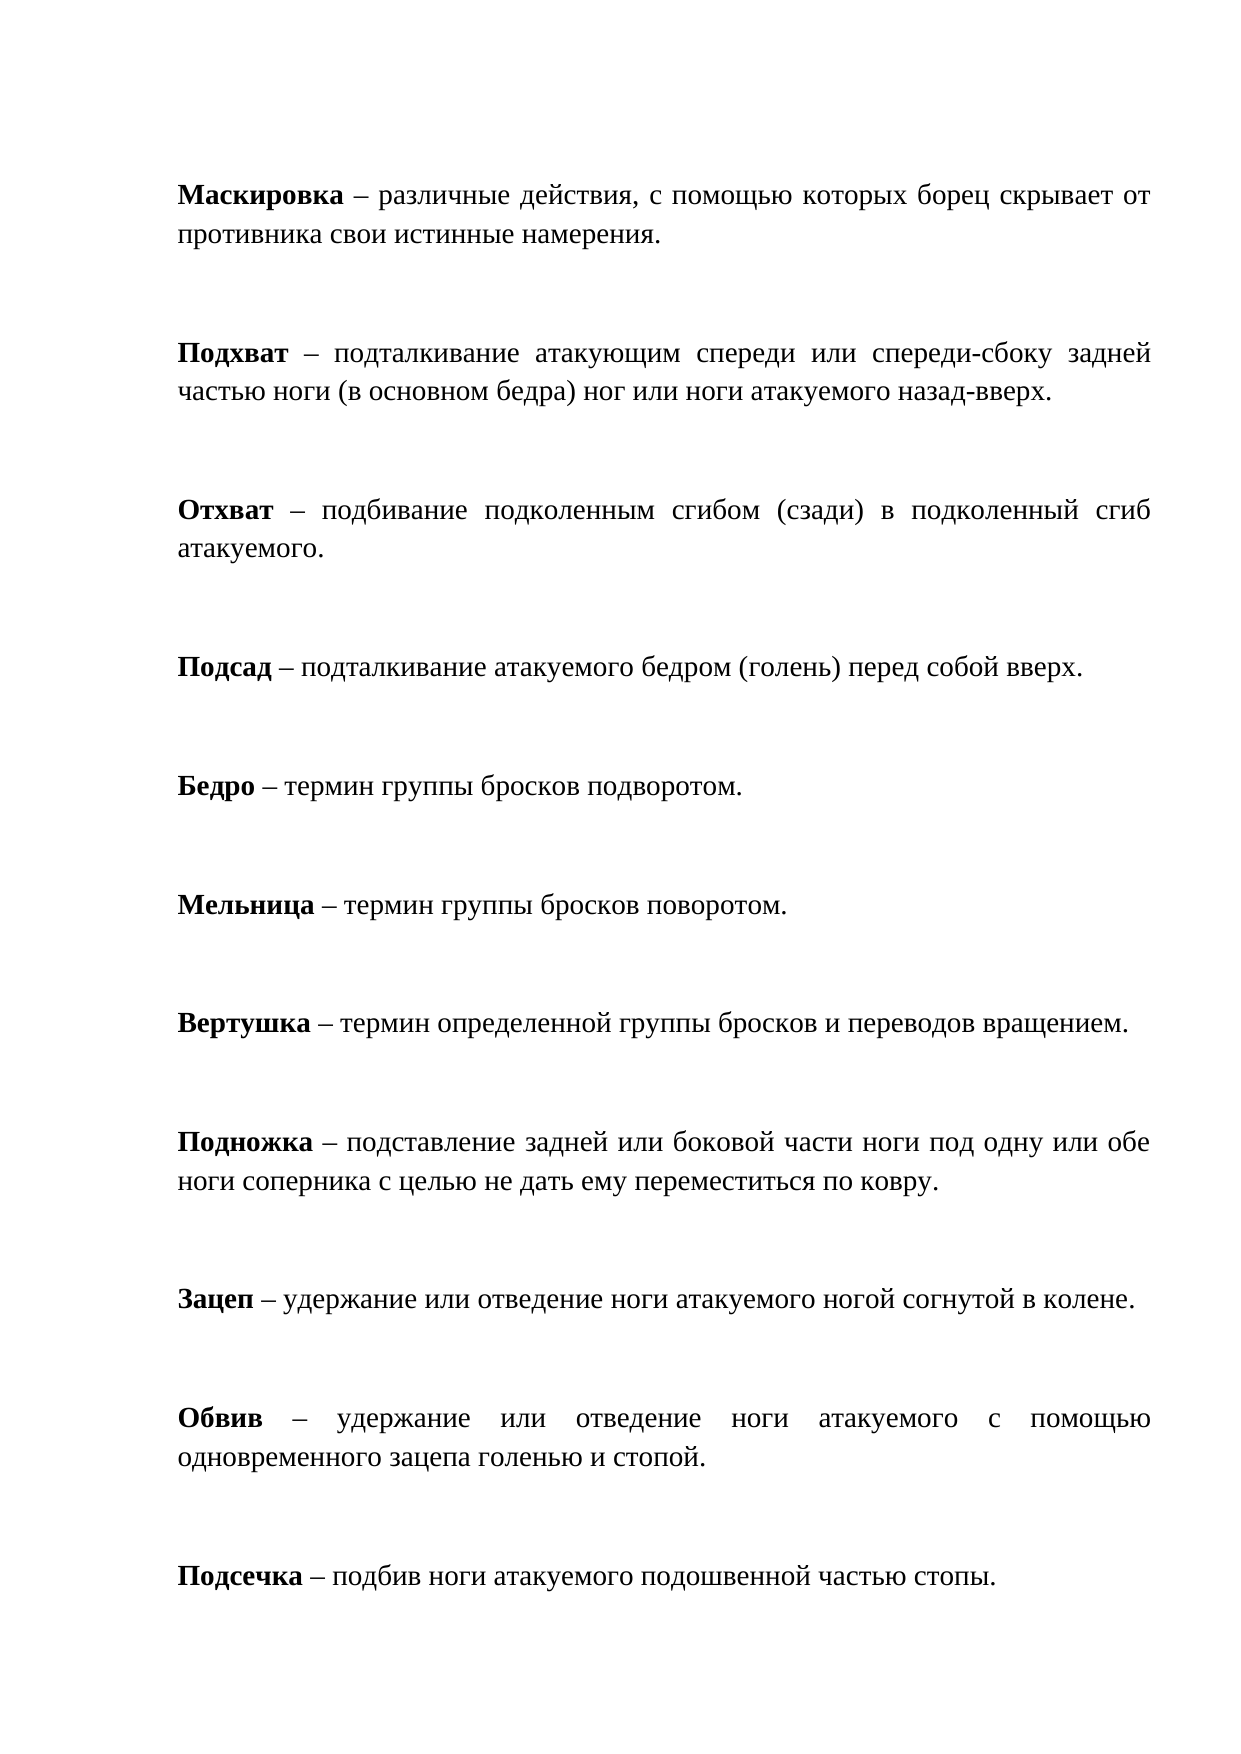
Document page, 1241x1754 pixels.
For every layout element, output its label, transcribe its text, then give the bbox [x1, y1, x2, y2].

text Обвив – удержание или отведение ноги атакуемого с помощью одновременного зацепа голенью и стопой. [177, 1400, 1152, 1472]
text Отхват – подбивание подколенным сгибом (сзади) в подколенный сгиб атакуемого. [177, 492, 1152, 564]
text Вертушка – термин определенной группы бросков и переводов вращением. [177, 1006, 1152, 1039]
text Подхват – подталкивание атакующим спереди или спереди-сбоку задней частью ноги (в основном бедра) ног или ноги атакуемого назад-вверх. [177, 335, 1152, 407]
text Мельница – термин группы бросков поворотом. [177, 887, 1152, 920]
text Подсечка – подбив ноги атакуемого подошвенной частью стопы. [177, 1558, 1152, 1591]
text Зацеп – удержание или отведение ноги атакуемого ногой согнутой в колене. [177, 1282, 1152, 1315]
text Подсад – подталкивание атакуемого бедром (голень) перед собой вверх. [177, 649, 1152, 683]
text Подножка – подставление задней или боковой части ноги под одну или обе ноги соперника с целью не дать ему переместиться по ковру. [177, 1124, 1152, 1196]
text Бедро – термин группы бросков подворотом. [177, 768, 1152, 802]
text Маскировка – различные действия, с помощью которых борец скрывает от противника свои истинные намерения. [177, 177, 1152, 249]
